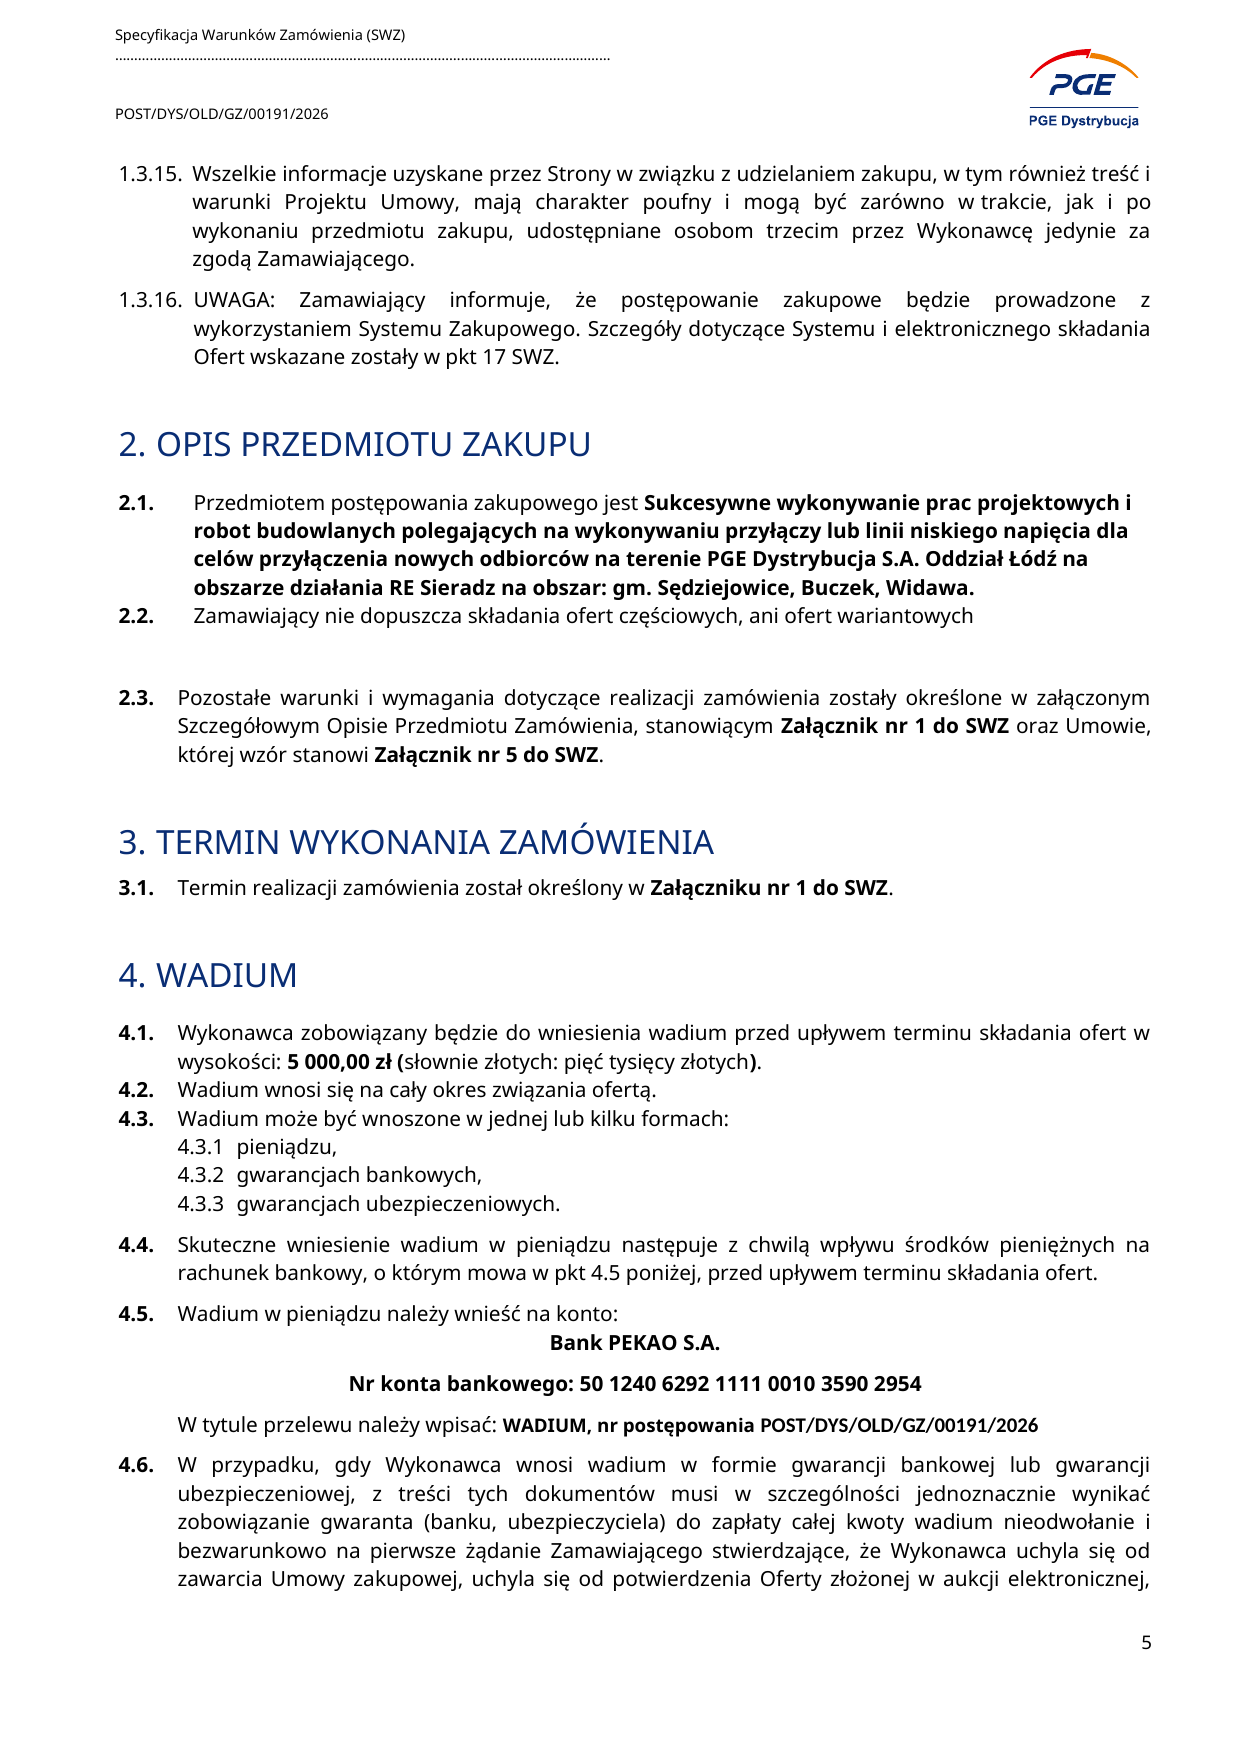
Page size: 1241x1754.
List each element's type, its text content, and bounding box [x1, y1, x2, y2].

list Wszelkie informacje uzyskane przez Strony w związku z udzielaniem zakupu, w tym również treść i warunki Projektu Umowy, mają charakter poufny i mogą być zarówno w trakcie, jak i po wykonaniu przedmiotu zakupu, udostępniane osobom trzecim przez Wykonawcę jedynie za zgodą Zamawiającego. [118, 159, 1152, 273]
list Przedmiotem postępowania zakupowego jest Sukcesywne wykonywanie prac projektowych i robot budowlanych polegających na wykonywaniu przyłączy lub linii niskiego napięcia dla celów przyłączenia nowych odbiorców na terenie PGE Dystrybucja S.A. Oddział Łódź na obszarze działania RE Sieradz na obszar: gm. Sędziejowice, Buczek, Widawa. [118, 488, 1152, 601]
list Zamawiający nie dopuszcza składania ofert częściowych, ani ofert wariantowych [118, 601, 1152, 630]
text Bank PEKAO S.A. [118, 1328, 1152, 1356]
text W tytule przelewu należy wpisać: WADIUM, nr postępowania POST/DYS/OLD/GZ/00191/2026 [118, 1410, 1152, 1438]
subtitle OPIS PRZEDMIOTU ZAKUPU [118, 421, 1152, 466]
subtitle TERMIN WYKONANIA ZAMÓWIENIA [118, 818, 1152, 864]
subtitle WADIUM [118, 951, 1152, 997]
list Wadium może być wnoszone w jednej lub kilku formach: [118, 1104, 1152, 1132]
list Pozostałe warunki i wymagania dotyczące realizacji zamówienia zostały określone w załączonym Szczegółowym Opisie Przedmiotu Zamówienia, stanowiącym Załącznik nr 1 do SWZ oraz Umowie, której wzór stanowi Załącznik nr 5 do SWZ. [118, 683, 1152, 768]
list Termin realizacji zamówienia został określony w Załączniku nr 1 do SWZ. [118, 873, 1152, 901]
list Wadium wnosi się na cały okres związania ofertą. [118, 1075, 1152, 1104]
list gwarancjach ubezpieczeniowych. [177, 1189, 1146, 1217]
list Wadium w pieniądzu należy wnieść na konto: [118, 1299, 1152, 1328]
list gwarancjach bankowych, [177, 1161, 1146, 1189]
text Nr konta bankowego: 50 1240 6292 1111 0010 3590 2954 [118, 1369, 1152, 1397]
list pieniądzu, [177, 1132, 1146, 1161]
list Wykonawca zobowiązany będzie do wniesienia wadium przed upływem terminu składania ofert w wysokości: 5 000,00 zł (słownie złotych: pięć tysięcy złotych). [118, 1018, 1152, 1075]
list Skuteczne wniesienie wadium w pieniądzu następuje z chwilą wpływu środków pieniężnych na rachunek bankowy, o którym mowa w pkt 4.5 poniżej, przed upływem terminu składania ofert. [118, 1230, 1152, 1287]
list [118, 1451, 1152, 1593]
list UWAGA: Zamawiający informuje, że postępowanie zakupowe będzie prowadzone z wykorzystaniem Systemu Zakupowego. Szczegóły dotyczące Systemu i elektronicznego składania Ofert wskazane zostały w pkt 17 SWZ. [118, 285, 1152, 371]
